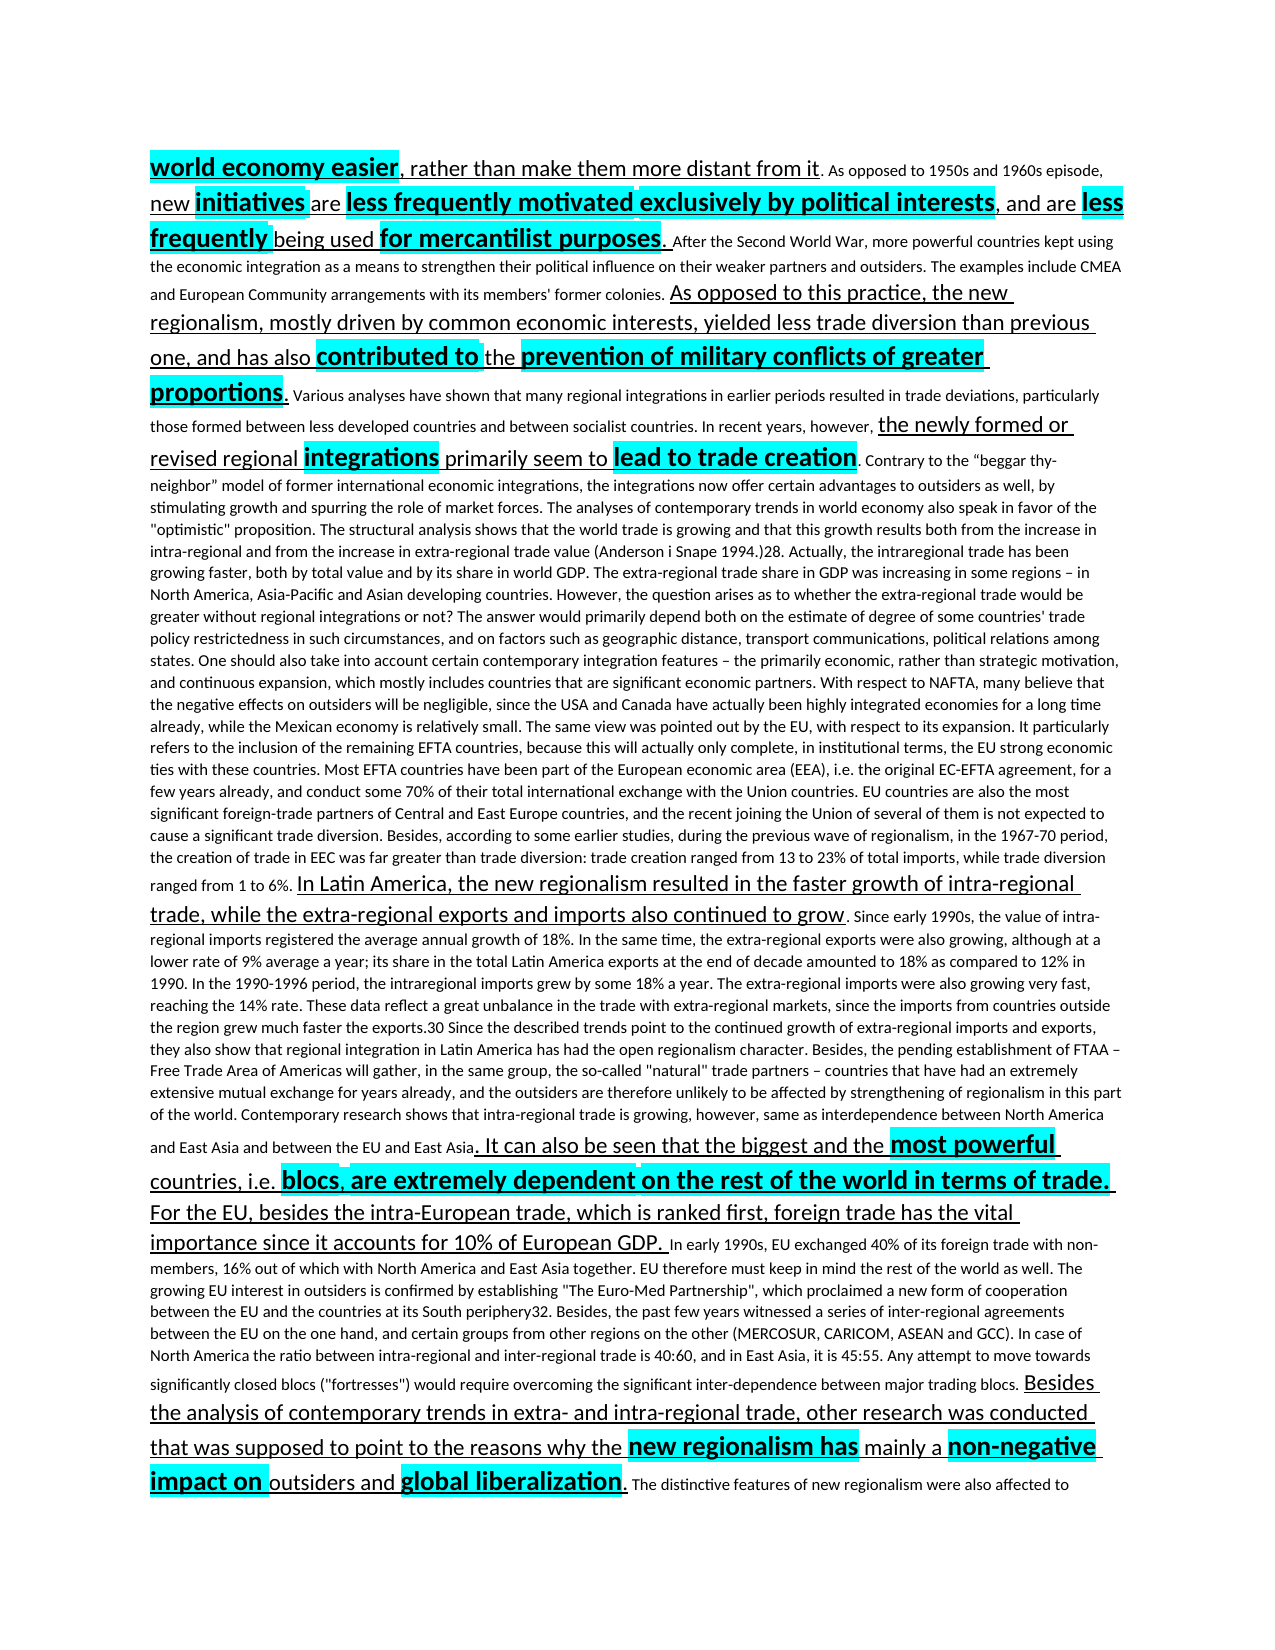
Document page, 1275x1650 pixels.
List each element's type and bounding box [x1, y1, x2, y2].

text [150, 150, 1125, 1497]
